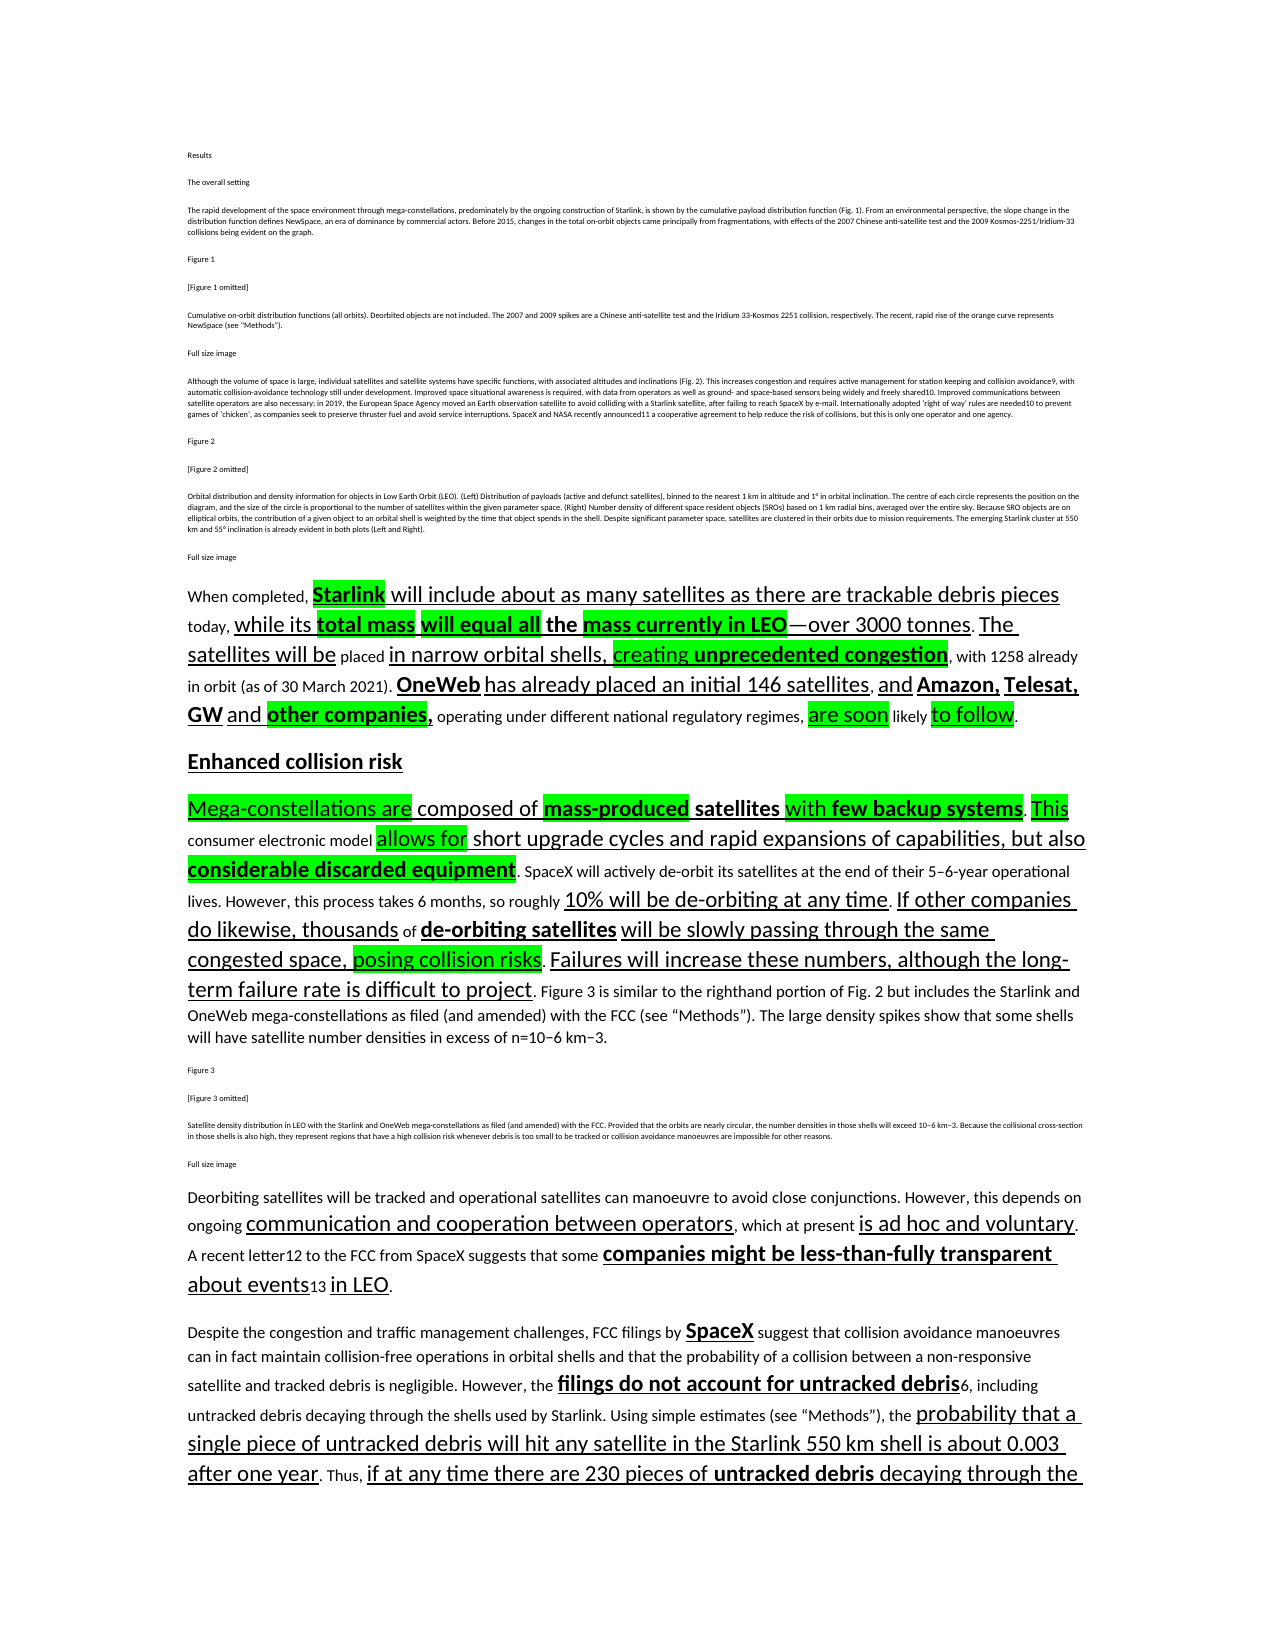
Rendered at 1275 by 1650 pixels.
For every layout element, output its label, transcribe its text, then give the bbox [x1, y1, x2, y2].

text Cumulative on-orbit distribution functions (all orbits). Deorbited objects are not included. The 2007 and 2009 spikes are a Chinese anti-satellite test and the Iridium 33-Kosmos 2251 collision, respectively. The recent, rapid rise of the orange curve represents NewSpace (see "Methods"). [187, 310, 1087, 331]
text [187, 1317, 1087, 1487]
text Mega-constellations are composed of mass-produced satellites with few backup systems. This consumer electronic model allows for short upgrade cycles and rapid expansions of capabilities, but also considerable discarded equipment. SpaceX will actively de-orbit its satellites at the end of their 5–6-year operational lives. However, this process takes 6 months, so roughly 10% will be de-orbiting at any time. If other companies do likewise, thousands of de-orbiting satellites will be slowly passing through the same congested space, posing collision risks. Failures will increase these numbers, although the long-term failure rate is difficult to project. Figure 3 is similar to the righthand portion of Fig. 2 but includes the Starlink and OneWeb mega-constellations as filed (and amended) with the FCC (see “Methods”). The large density spikes show that some shells will have satellite number densities in excess of n=10−6 km−3. [187, 794, 1087, 1047]
text Deorbiting satellites will be tracked and operational satellites can manoeuvre to avoid close conjunctions. However, this depends on ongoing communication and cooperation between operators, which at present is ad hoc and voluntary. A recent letter12 to the FCC from SpaceX suggests that some companies might be less-than-fully transparent about events13 in LEO. [187, 1187, 1087, 1298]
text Enhanced collision risk [187, 747, 1087, 775]
text When completed, Starlink will include about as many satellites as there are trackable debris pieces today, while its total mass will equal all the mass currently in LEO—over 3000 tonnes. The satellites will be placed in narrow orbital shells, creating unprecedented congestion, with 1258 already in orbit (as of 30 March 2021). OneWeb has already placed an initial 146 satellites, and Amazon, Telesat, GW and other companies, operating under different national regulatory regimes, are soon likely to follow. [187, 580, 1087, 728]
